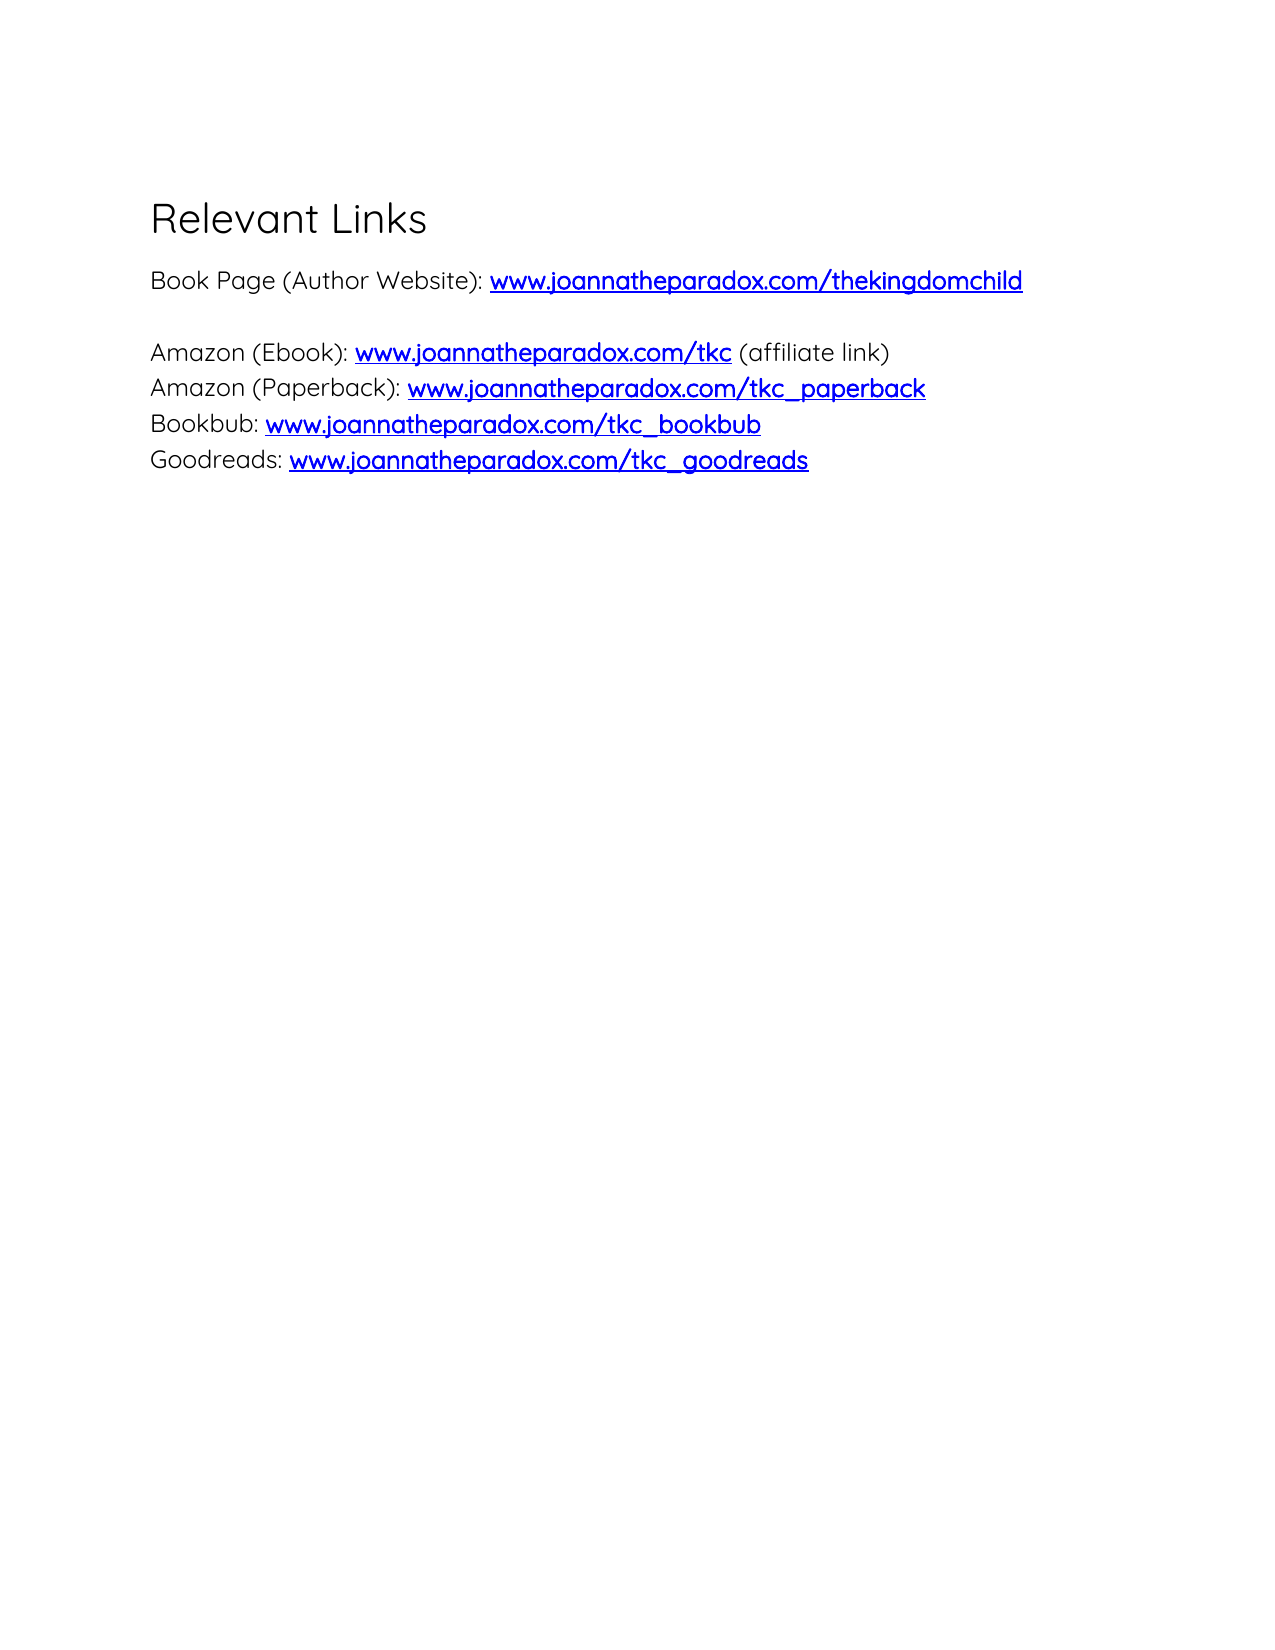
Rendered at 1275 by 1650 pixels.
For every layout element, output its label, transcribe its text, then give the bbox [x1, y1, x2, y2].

text Bookbub: www.joannatheparadox.com/tkc_bookbub [150, 408, 1125, 439]
text Goodreads: www.joannatheparadox.com/tkc_goodreads [150, 444, 1125, 475]
subtitle Relevant Links [150, 192, 1125, 244]
text Amazon (Ebook): www.joannatheparadox.com/tkc (affiliate link) [150, 336, 1125, 367]
text Book Page (Author Website): www.joannatheparadox.com/thekingdomchild [150, 264, 1125, 295]
text Amazon (Paperback): www.joannatheparadox.com/tkc_paperback [150, 372, 1125, 403]
